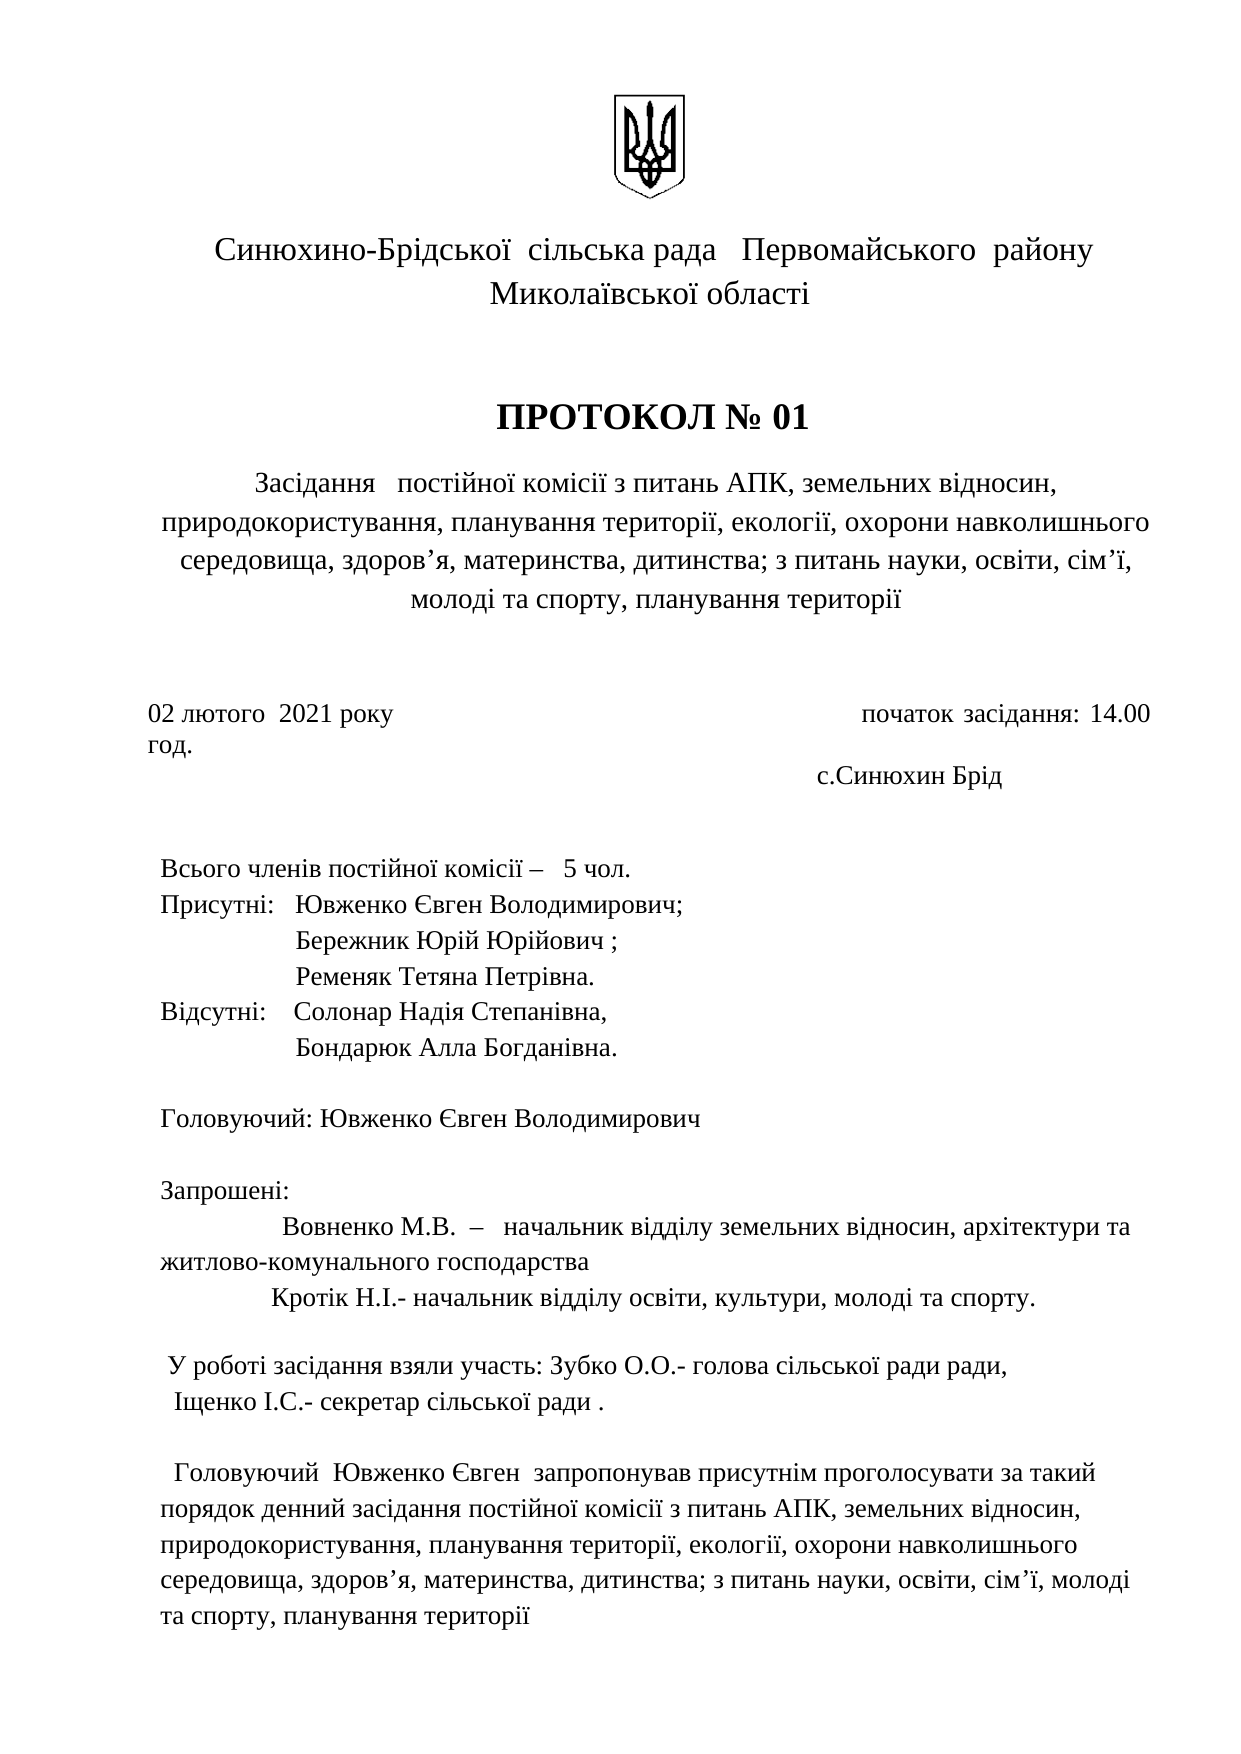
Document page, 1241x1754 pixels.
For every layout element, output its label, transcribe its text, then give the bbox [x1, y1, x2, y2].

list Головуючий Ювженко Євген запропонував присутнім проголосувати за такий [160, 1456, 1152, 1487]
list порядок денний засідання постійної комісії з питань АПК, земельних відносин, природокористування, планування території, екології, охорони навколишнього середовища, здоров’я, материнства, дитинства; з питань науки, освіти, сім’ї, молоді та спорту, планування території [160, 1492, 1152, 1630]
text 02 лютого 2021 року початок засідання: 14.00 год. [148, 697, 1152, 759]
list Кротік Н.І.- начальник відділу освіти, культури, молоді та спорту. [190, 1281, 1152, 1312]
text с.Синюхин Брід [148, 759, 1152, 790]
list Відсутні: Солонар Надія Степанівна, [160, 995, 1152, 1026]
list Засідання постійної комісії з питань АПК, земельних відносин, природокористування, планування території, екології, охорони навколишнього середовища, здоров’я, материнства, дитинства; з питань науки, освіти, сім’ї, молоді та спорту, планування території [160, 465, 1152, 614]
list Головуючий: Ювженко Євген Володимирович [160, 1102, 1152, 1134]
list Присутні: Ювженко Євген Володимирович; [160, 888, 1152, 919]
list Бережник Юрій Юрійович ; [160, 924, 1152, 955]
list У роботі засідання взяли участь: Зубко О.О.- голова сільської ради ради, [160, 1349, 1152, 1380]
list Ременяк Тетяна Петрівна. [160, 959, 1152, 991]
list Вовненко М.В. – начальник відділу земельних відносин, архітектури та житлово-комунального господарства [160, 1210, 1152, 1277]
list Іщенко І.С.- секретар сільської ради . [160, 1385, 1152, 1416]
list Всього членів постійної комісії – 5 чол. [160, 852, 1152, 883]
text Синюхино-Брідської сільська рада Первомайського району Миколаївської області [148, 229, 1152, 312]
list Запрошені: [160, 1174, 1152, 1205]
list Бондарюк Алла Богданівна. [160, 1031, 1152, 1062]
text ПРОТОКОЛ № 01 [148, 395, 1152, 438]
